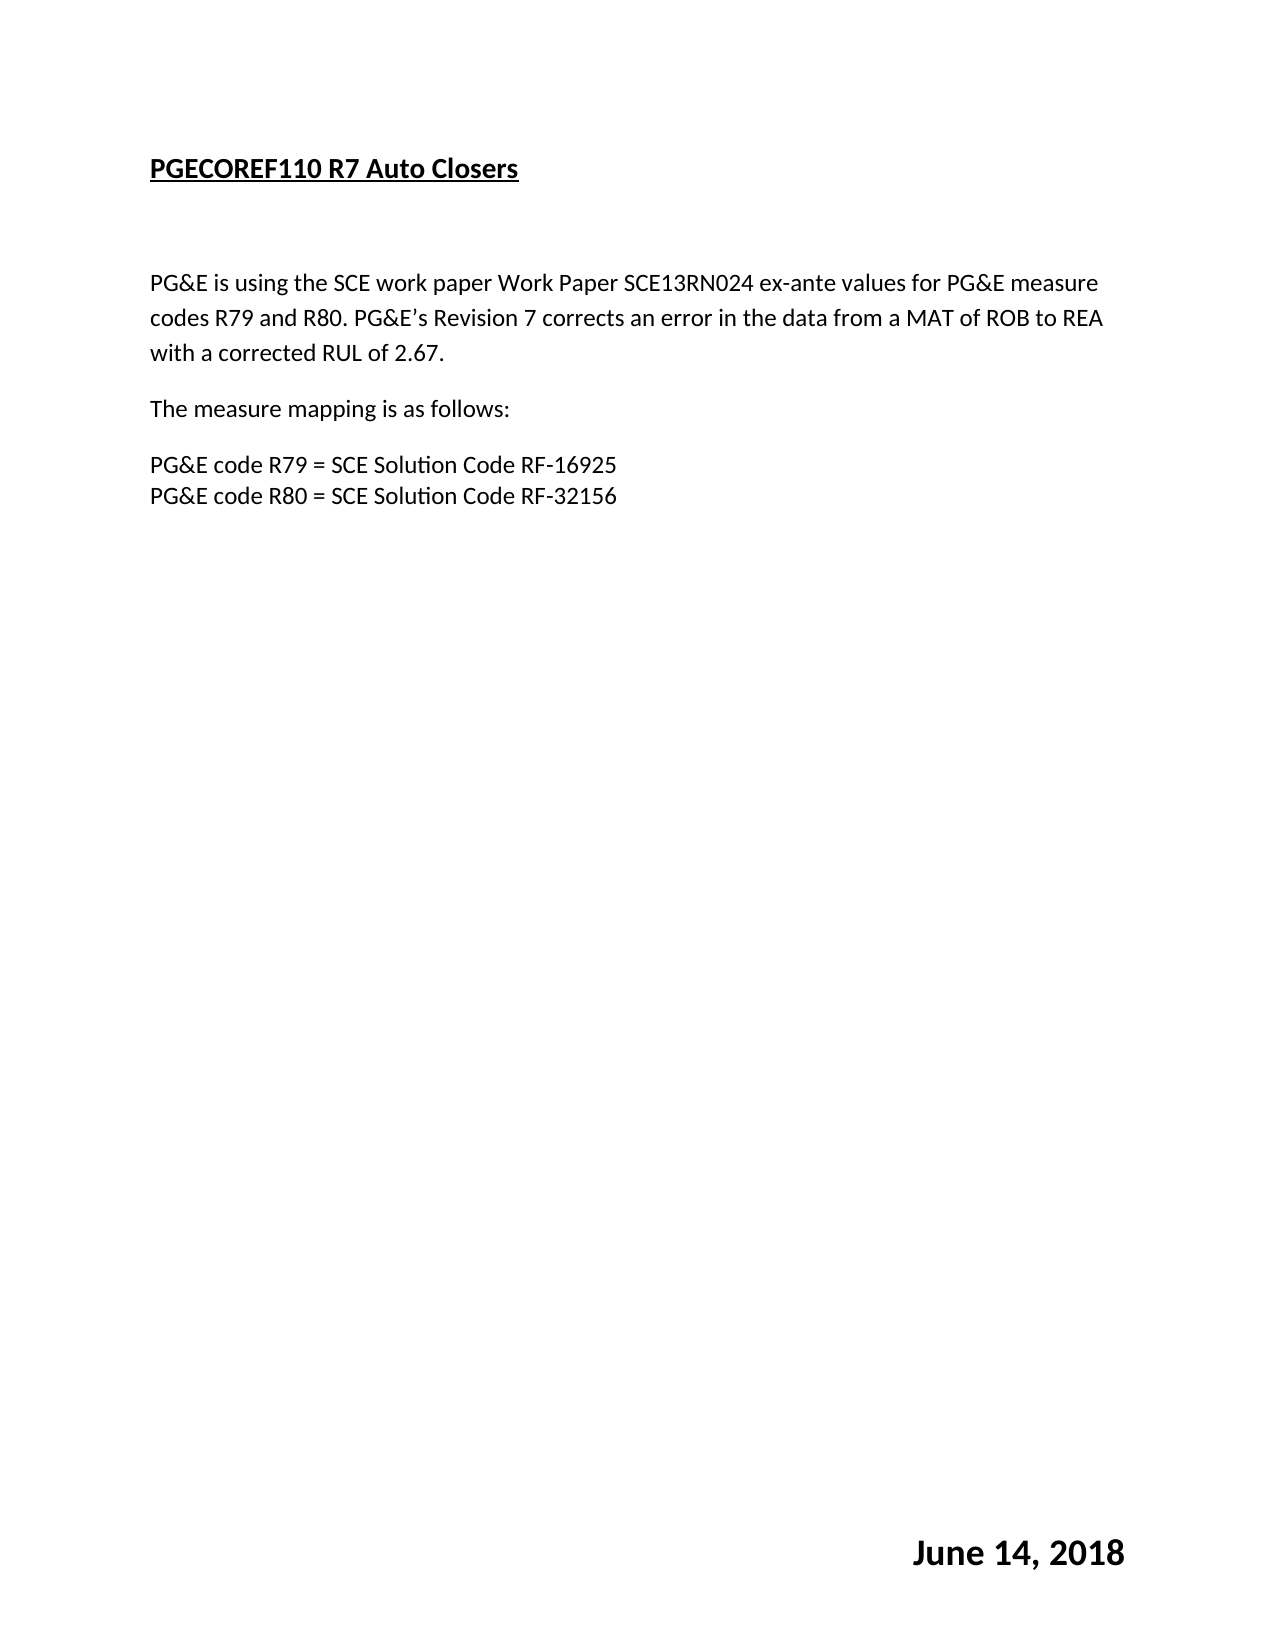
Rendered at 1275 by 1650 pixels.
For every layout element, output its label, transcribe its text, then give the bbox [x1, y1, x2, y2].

text The measure mapping is as follows: [150, 393, 1125, 424]
text PG&E code R79 = SCE Solution Code RF-16925 [150, 449, 1125, 480]
text PG&E code R80 = SCE Solution Code RF-32156 [150, 480, 1125, 510]
text PGECOREF110 R7 Auto Closers [150, 150, 1125, 186]
text PG&E is using the SCE work paper Work Paper SCE13RN024 ex-ante values for PG&E measure codes R79 and R80. PG&E’s Revision 7 corrects an error in the data from a MAT of ROB to REA with a corrected RUL of 2.67. [150, 268, 1125, 368]
